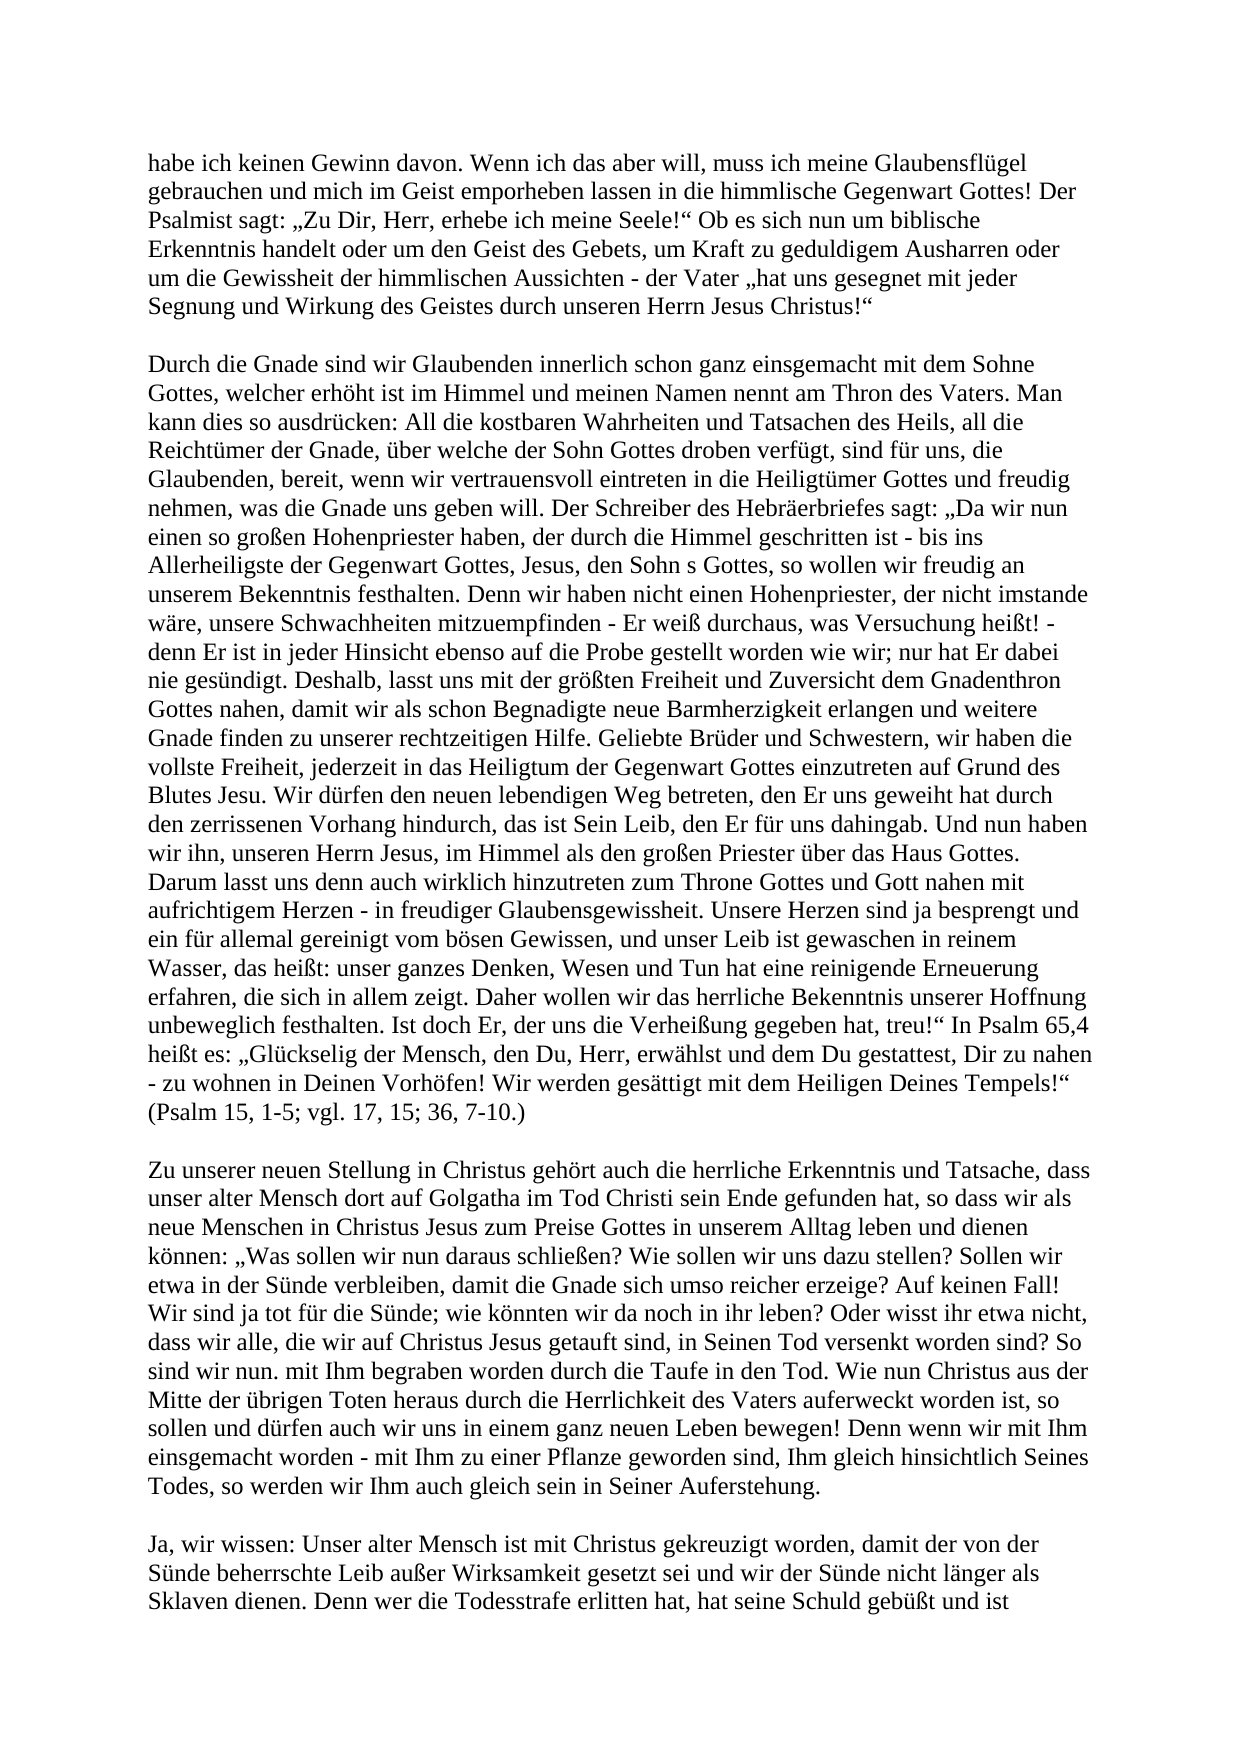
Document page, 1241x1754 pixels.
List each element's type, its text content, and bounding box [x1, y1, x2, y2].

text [148, 148, 1093, 320]
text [148, 1529, 1093, 1615]
text Zu unserer neuen Stellung in Christus gehört auch die herrliche Erkenntnis und Tatsache, dass unser alter Mensch dort auf Golgatha im Tod Christi sein Ende gefunden hat, so dass wir als neue Menschen in Christus Jesus zum Preise Gottes in unserem Alltag leben und dienen können: „Was sollen wir nun daraus schließen? Wie sollen wir uns dazu stellen? Sollen wir etwa in der Sünde verbleiben, damit die Gnade sich umso reicher erzeige? Auf keinen Fall! Wir sind ja tot für die Sünde; wie könnten wir da noch in ihr leben? Oder wisst ihr etwa nicht, dass wir alle, die wir auf Christus Jesus getauft sind, in Seinen Tod versenkt worden sind? So sind wir nun. mit Ihm begraben worden durch die Taufe in den Tod. Wie nun Christus aus der Mitte der übrigen Toten heraus durch die Herrlichkeit des Vaters auferweckt worden ist, so sollen und dürfen auch wir uns in einem ganz neuen Leben bewegen! Denn wenn wir mit Ihm einsgemacht worden - mit Ihm zu einer Pflanze geworden sind, Ihm gleich hinsichtlich Seines Todes, so werden wir Ihm auch gleich sein in Seiner Auferstehung. [148, 1155, 1093, 1500]
text Durch die Gnade sind wir Glaubenden innerlich schon ganz einsgemacht mit dem Sohne Gottes, welcher erhöht ist im Himmel und meinen Namen nennt am Thron des Vaters. Man kann dies so ausdrücken: All die kostbaren Wahrheiten und Tatsachen des Heils, all die Reichtümer der Gnade, über welche der Sohn Gottes droben verfügt, sind für uns, die Glaubenden, bereit, wenn wir vertrauensvoll eintreten in die Heiligtümer Gottes und freudig nehmen, was die Gnade uns geben will. Der Schreiber des Hebräerbriefes sagt: „Da wir nun einen so großen Hohenpriester haben, der durch die Himmel geschritten ist - bis ins Allerheiligste der Gegenwart Gottes, Jesus, den Sohn s Gottes, so wollen wir freudig an unserem Bekenntnis festhalten. Denn wir haben nicht einen Hohenpriester, der nicht imstande wäre, unsere Schwachheiten mitzuempfinden - Er weiß durchaus, was Versuchung heißt! - denn Er ist in jeder Hinsicht ebenso auf die Probe gestellt worden wie wir; nur hat Er dabei nie gesündigt. Deshalb, lasst uns mit der größten Freiheit und Zuversicht dem Gnadenthron Gottes nahen, damit wir als schon Begnadigte neue Barmherzigkeit erlangen und weitere Gnade finden zu unserer rechtzeitigen Hilfe. Geliebte Brüder und Schwestern, wir haben die vollste Freiheit, jederzeit in das Heiligtum der Gegenwart Gottes einzutreten auf Grund des Blutes Jesu. Wir dürfen den neuen lebendigen Weg betreten, den Er uns geweiht hat durch den zerrissenen Vorhang hindurch, das ist Sein Leib, den Er für uns dahingab. Und nun haben wir ihn, unseren Herrn Jesus, im Himmel als den großen Priester über das Haus Gottes. Darum lasst uns denn auch wirklich hinzutreten zum Throne Gottes und Gott nahen mit aufrichtigem Herzen - in freudiger Glaubensgewissheit. Unsere Herzen sind ja besprengt und ein für allemal gereinigt vom bösen Gewissen, und unser Leib ist gewaschen in reinem Wasser, das heißt: unser ganzes Denken, Wesen und Tun hat eine reinigende Erneuerung erfahren, die sich in allem zeigt. Daher wollen wir das herrliche Bekenntnis unserer Hoffnung unbeweglich festhalten. Ist doch Er, der uns die Verheißung gegeben hat, treu!“ In Psalm 65,4 heißt es: „Glückselig der Mensch, den Du, Herr, erwählst und dem Du gestattest, Dir zu nahen - zu wohnen in Deinen Vorhöfen! Wir werden gesättigt mit dem Heiligen Deines Tempels!“ (Psalm 15, 1-5; vgl. 17, 15; 36, 7-10.) [148, 349, 1093, 1126]
